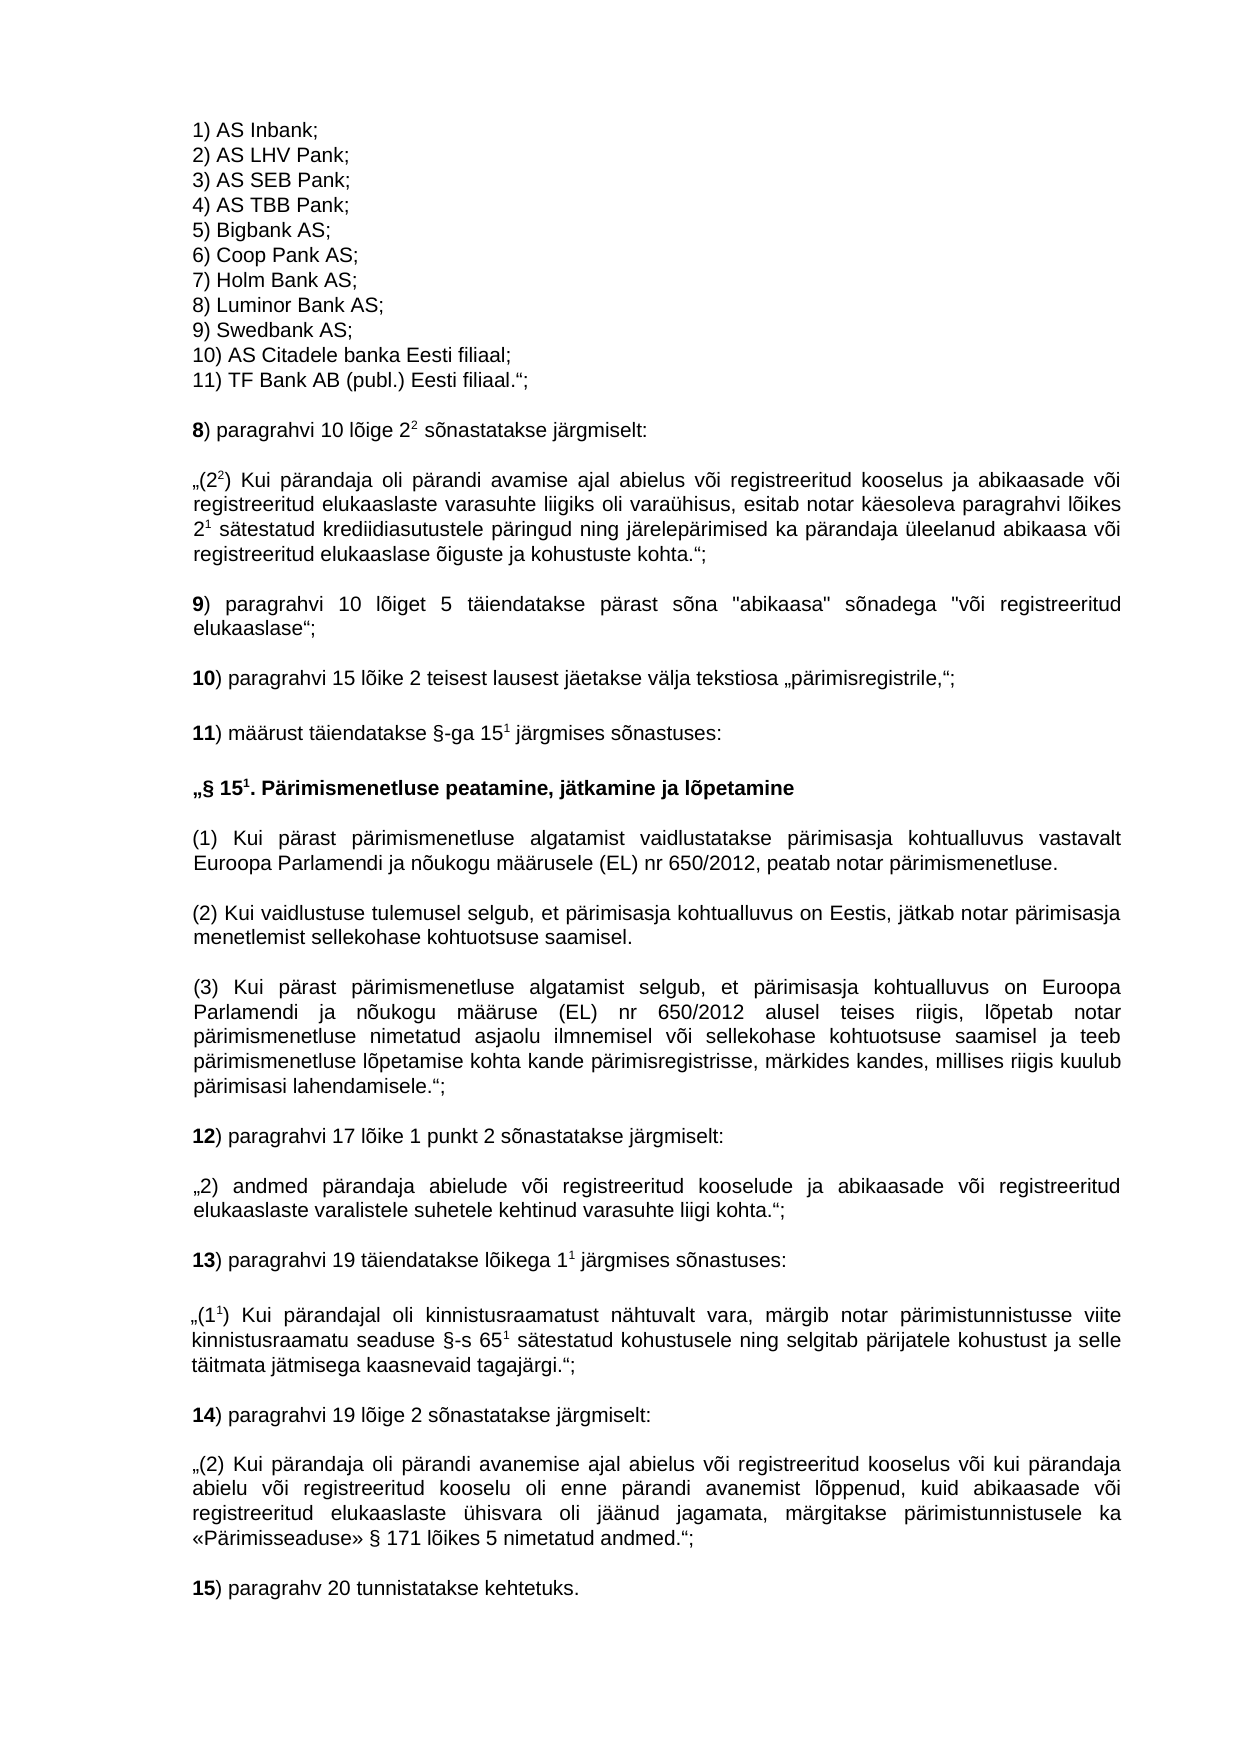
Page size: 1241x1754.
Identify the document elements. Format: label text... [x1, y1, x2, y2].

text (3) Kui pärast pärimismenetluse algatamist selgub, et pärimisasja kohtualluvus on Euroopa Parlamendi ja nõukogu määruse (EL) nr 650/2012 alusel teises riigis, lõpetab notar pärimismenetluse nimetatud asjaolu ilmnemisel või sellekohase kohtuotsuse saamisel ja teeb pärimismenetluse lõpetamise kohta kande pärimisregistrisse, märkides kandes, millises riigis kuulub pärimisasi lahendamisele.“; [193, 975, 1122, 1097]
text 8) paragrahvi 10 lõige 22 sõnastatakse järgmiselt: [192, 418, 1122, 442]
text 9) Swedbank AS; [192, 318, 1122, 342]
text (1) Kui pärast pärimismenetluse algatamist vaidlustatakse pärimisasja kohtualluvus vastavalt Euroopa Parlamendi ja nõukogu määrusele (EL) nr 650/2012, peatab notar pärimismenetluse. [192, 826, 1122, 874]
text 12) paragrahvi 17 lõike 1 punkt 2 sõnastatakse järgmiselt: [192, 1123, 1122, 1147]
text „(11) Kui pärandajal oli kinnistusraamatust nähtuvalt vara, märgib notar pärimistunnistusse viite kinnistusraamatu seaduse §-s 651 sätestatud kohustusele ning selgitab pärijatele kohustust ja selle täitmata jätmisega kaasnevaid tagajärgi.“; [190, 1303, 1122, 1376]
text 4) AS TBB Pank; [192, 193, 1122, 217]
text (2) Kui vaidlustuse tulemusel selgub, et pärimisasja kohtualluvus on Eestis, jätkab notar pärimisasja menetlemist sellekohase kohtuotsuse saamisel. [192, 901, 1122, 949]
text 10) AS Citadele banka Eesti filiaal; [192, 343, 1122, 367]
text 11) TF Bank AB (publ.) Eesti filiaal.“; [192, 368, 1122, 392]
text 6) Coop Pank AS; [192, 243, 1122, 267]
text 9) paragrahvi 10 lõiget 5 täiendatakse pärast sõna "abikaasa" sõnadega "või registreeritud elukaaslase“; [192, 591, 1122, 640]
text „§ 151. Pärimismenetluse peatamine, jätkamine ja lõpetamine [192, 776, 1122, 800]
text „2) andmed pärandaja abielude või registreeritud kooselude ja abikaasade või registreeritud elukaaslaste varalistele suhetele kehtinud varasuhte liigi kohta.“; [193, 1173, 1122, 1222]
text 15) paragrahv 20 tunnistatakse kehtetuks. [192, 1576, 1122, 1600]
text 11) määrust täiendatakse §-ga 151 järgmises sõnastuses: [192, 721, 1122, 745]
text 1) AS Inbank; [192, 118, 1122, 142]
text 13) paragrahvi 19 täiendatakse lõikega 11 järgmises sõnastuses: [192, 1248, 1122, 1272]
text 2) AS LHV Pank; [192, 143, 1122, 167]
text 10) paragrahvi 15 lõike 2 teisest lausest jäetakse välja tekstiosa „pärimisregistrile,“; [192, 666, 1122, 689]
text 14) paragrahvi 19 lõige 2 sõnastatakse järgmiselt: [192, 1402, 1122, 1426]
text 3) AS SEB Pank; [192, 168, 1122, 192]
text „(2) Kui pärandaja oli pärandi avanemise ajal abielus või registreeritud kooselus või kui pärandaja abielu või registreeritud kooselu oli enne pärandi avanemist lõppenud, kuid abikaasade või registreeritud elukaaslaste ühisvara oli jäänud jagamata, märgitakse pärimistunnistusele ka «Pärimisseaduse» § 171 lõikes 5 nimetatud andmed.“; [192, 1452, 1122, 1549]
text „(22) Kui pärandaja oli pärandi avamise ajal abielus või registreeritud kooselus ja abikaasade või registreeritud elukaaslaste varasuhte liigiks oli varaühisus, esitab notar käesoleva paragrahvi lõikes 21 sätestatud krediidiasutustele päringud ning järelepärimised ka pärandaja üleelanud abikaasa või registreeritud elukaaslase õiguste ja kohustuste kohta.“; [192, 468, 1122, 565]
text 7) Holm Bank AS; [192, 268, 1122, 292]
text 5) Bigbank AS; [192, 218, 1122, 242]
text 8) Luminor Bank AS; [192, 293, 1122, 317]
